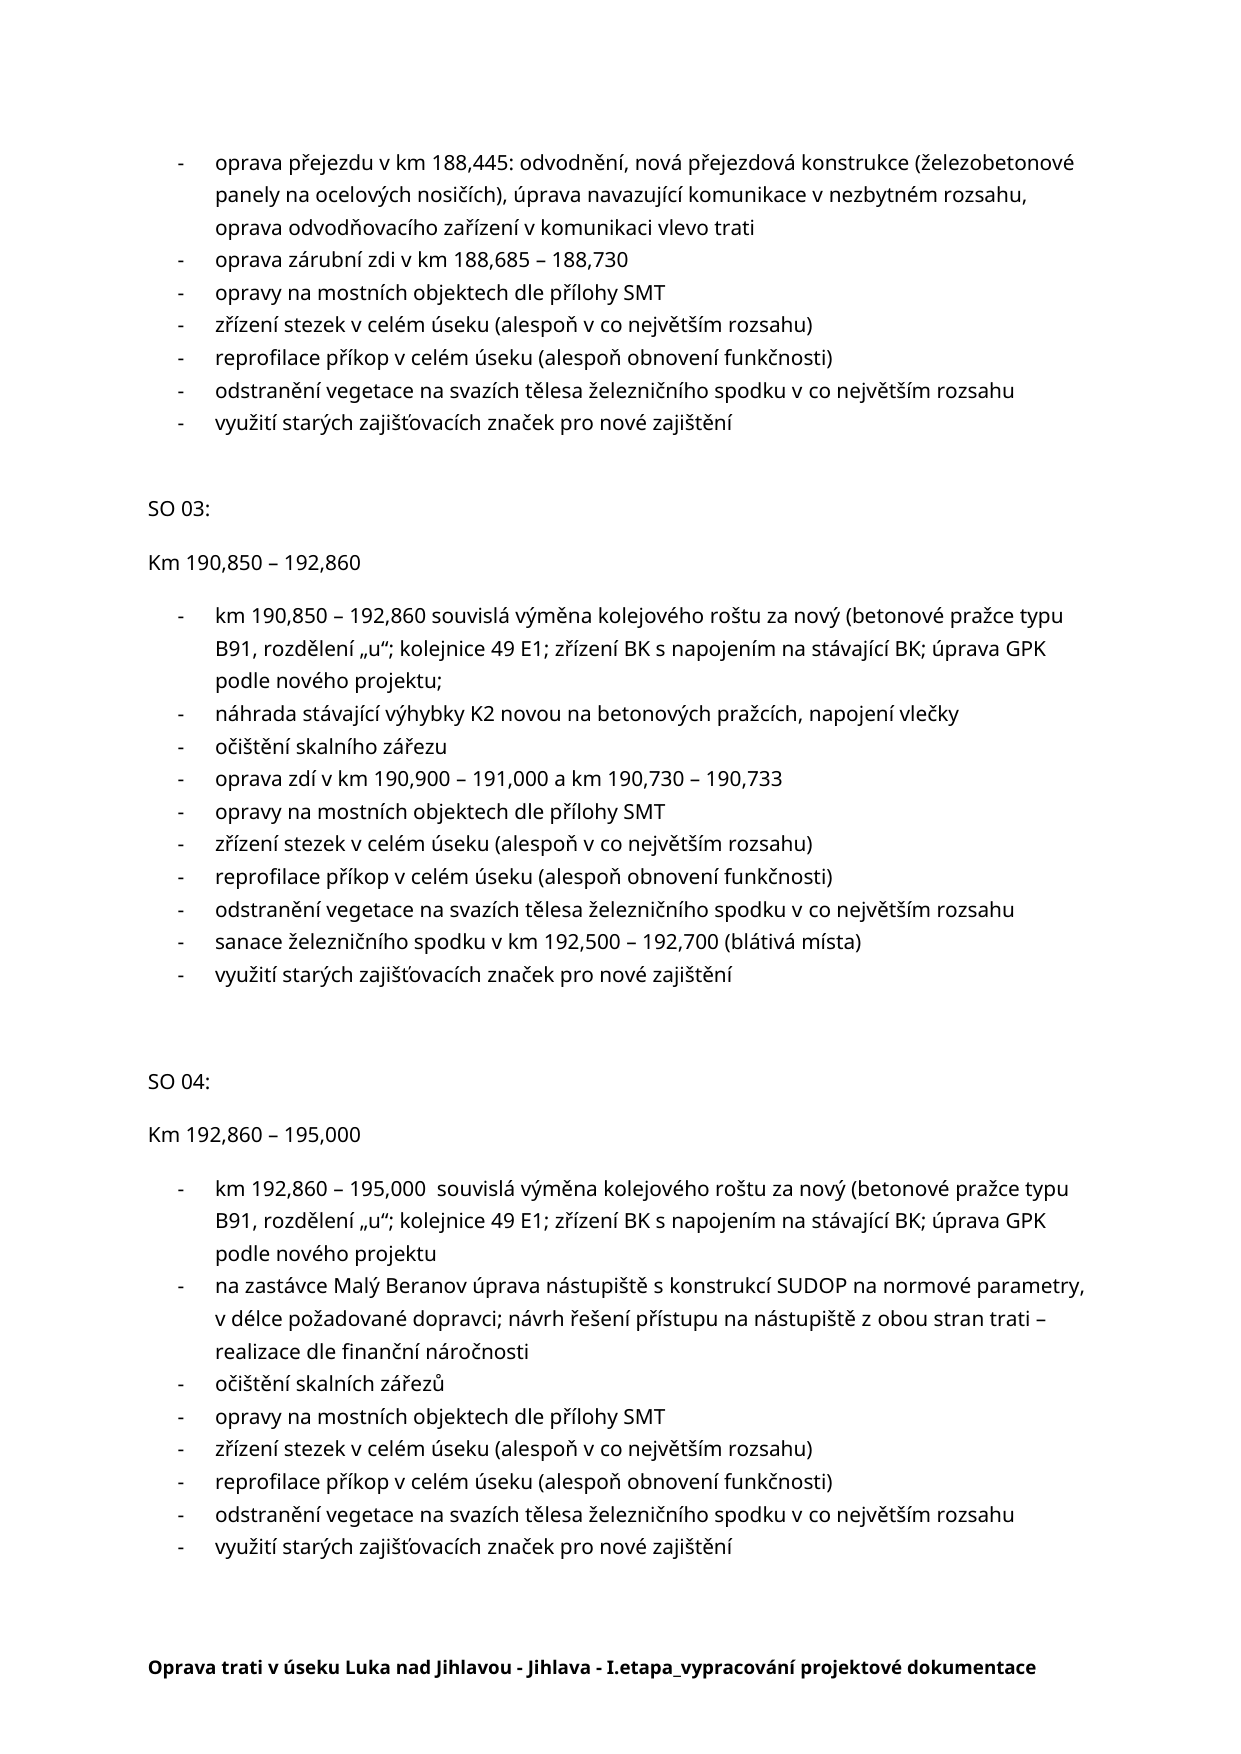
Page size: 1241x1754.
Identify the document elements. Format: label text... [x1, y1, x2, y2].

list oprava zárubní zdi v km 188,685 – 188,730 [177, 245, 1093, 274]
list oprava přejezdu v km 188,445: odvodnění, nová přejezdová konstrukce (železobetonové panely na ocelových nosičích), úprava navazující komunikace v nezbytném rozsahu, oprava odvodňovacího zařízení v komunikaci vlevo trati [177, 148, 1093, 241]
list využití starých zajišťovacích značek pro nové zajištění [177, 960, 1093, 988]
list oprava zdí v km 190,900 – 191,000 a km 190,730 – 190,733 [177, 764, 1093, 793]
text SO 03: [148, 494, 1093, 523]
list sanace železničního spodku v km 192,500 – 192,700 (blátivá místa) [177, 927, 1093, 956]
list reprofilace příkop v celém úseku (alespoň obnovení funkčnosti) [177, 1467, 1093, 1496]
list odstranění vegetace na svazích tělesa železničního spodku v co největším rozsahu [177, 895, 1093, 923]
list odstranění vegetace na svazích tělesa železničního spodku v co největším rozsahu [177, 1500, 1093, 1528]
list opravy na mostních objektech dle přílohy SMT [177, 1402, 1093, 1430]
list zřízení stezek v celém úseku (alespoň v co největším rozsahu) [177, 311, 1093, 339]
list na zastávce Malý Beranov úprava nástupiště s konstrukcí SUDOP na normové parametry, v délce požadované dopravci; návrh řešení přístupu na nástupiště z obou stran trati – realizace dle finanční náročnosti [177, 1272, 1093, 1365]
list využití starých zajišťovacích značek pro nové zajištění [177, 1532, 1093, 1561]
list očištění skalních zářezů [177, 1369, 1093, 1398]
list odstranění vegetace na svazích tělesa železničního spodku v co největším rozsahu [177, 376, 1093, 404]
list využití starých zajišťovacích značek pro nové zajištění [177, 408, 1093, 437]
list reprofilace příkop v celém úseku (alespoň obnovení funkčnosti) [177, 862, 1093, 891]
list očištění skalního zářezu [177, 732, 1093, 760]
list km 192,860 – 195,000 souvislá výměna kolejového roštu za nový (betonové pražce typu B91, rozdělení „u“; kolejnice 49 E1; zřízení BK s napojením na stávající BK; úprava GPK podle nového projektu [177, 1174, 1093, 1267]
list km 190,850 – 192,860 souvislá výměna kolejového roštu za nový (betonové pražce typu B91, rozdělení „u“; kolejnice 49 E1; zřízení BK s napojením na stávající BK; úprava GPK podle nového projektu; [177, 601, 1093, 695]
list reprofilace příkop v celém úseku (alespoň obnovení funkčnosti) [177, 343, 1093, 372]
list náhrada stávající výhybky K2 novou na betonových pražcích, napojení vlečky [177, 699, 1093, 728]
text SO 04: [148, 1067, 1093, 1095]
list zřízení stezek v celém úseku (alespoň v co největším rozsahu) [177, 829, 1093, 858]
text Km 192,860 – 195,000 [148, 1120, 1093, 1149]
list opravy na mostních objektech dle přílohy SMT [177, 797, 1093, 825]
list opravy na mostních objektech dle přílohy SMT [177, 278, 1093, 306]
text Km 190,850 – 192,860 [148, 548, 1093, 576]
list zřízení stezek v celém úseku (alespoň v co největším rozsahu) [177, 1434, 1093, 1463]
